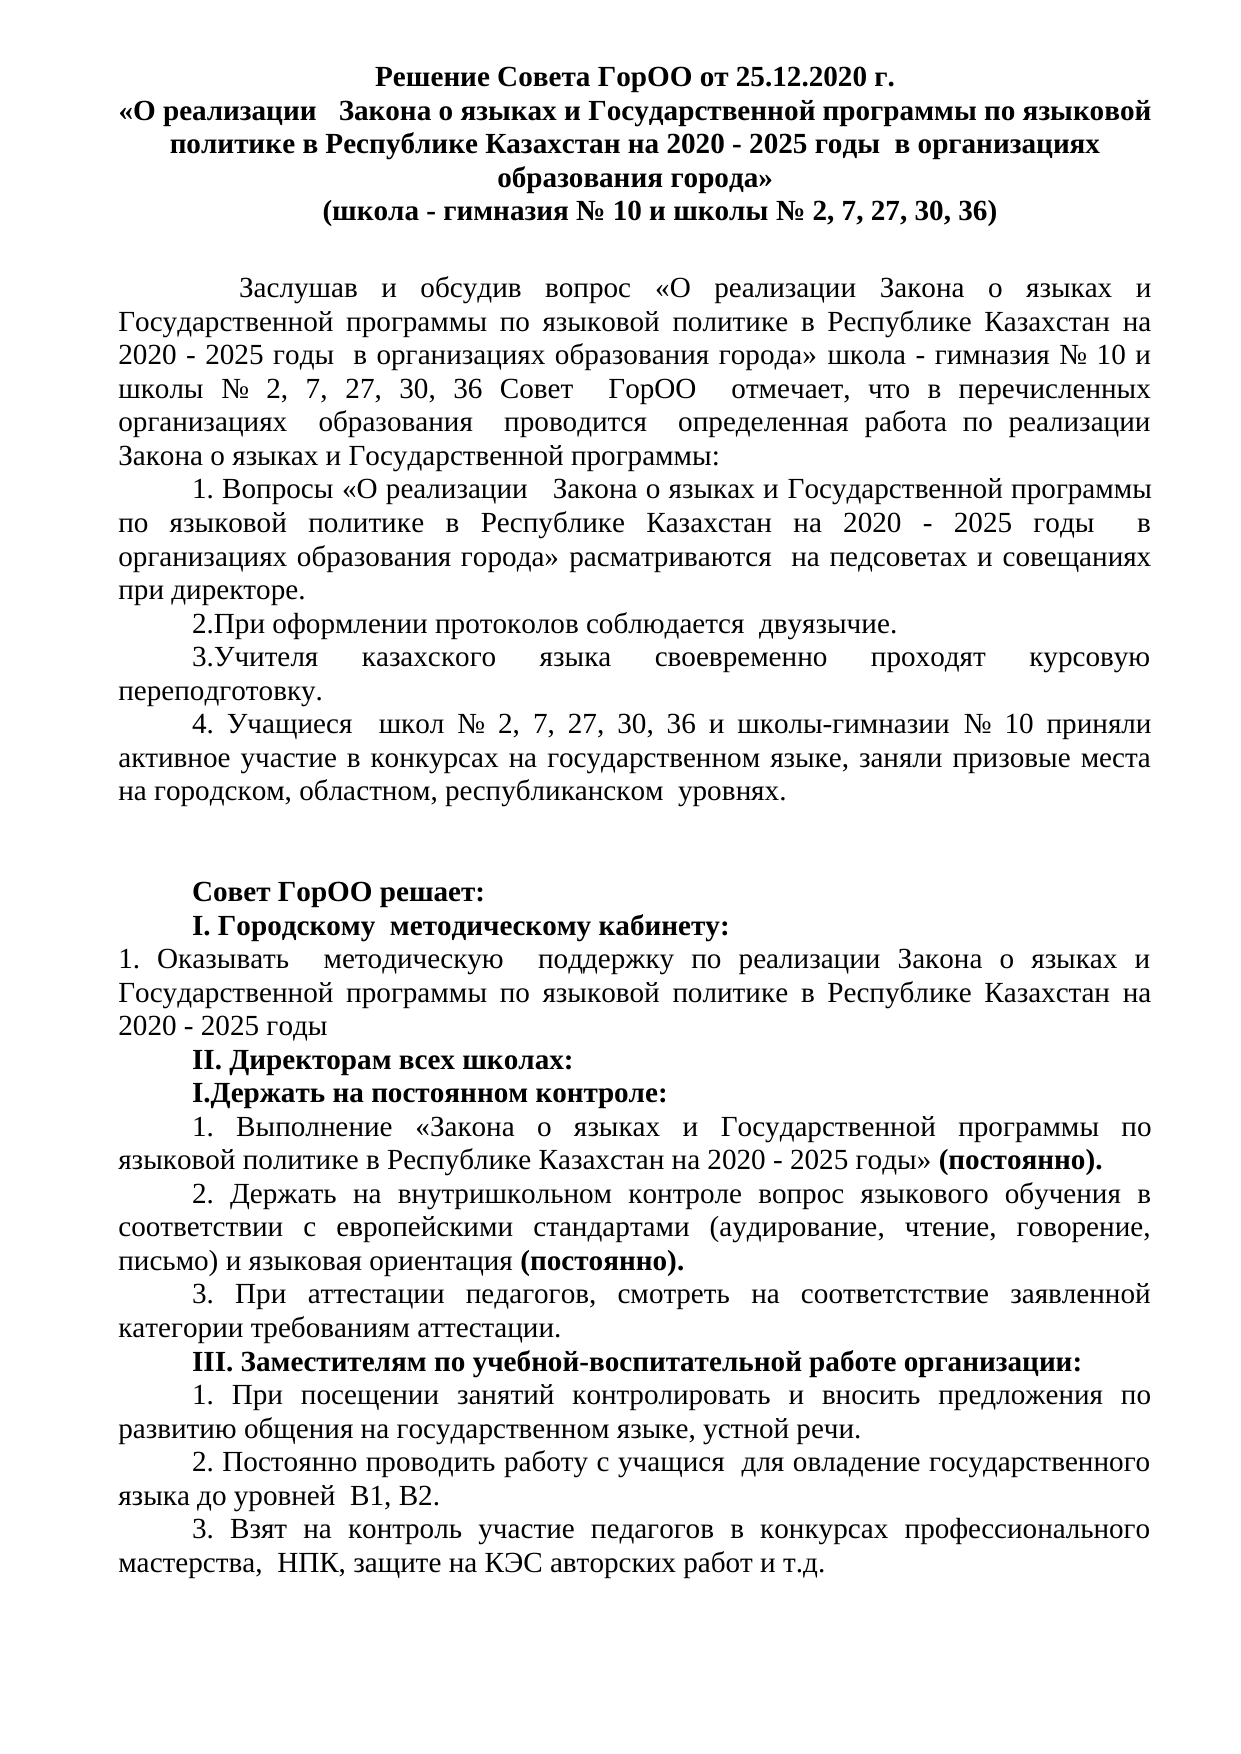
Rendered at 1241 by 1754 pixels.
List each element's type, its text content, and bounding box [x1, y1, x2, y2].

text 1. При посещении занятий контролировать и вносить предложения по развитию общения на государственном языке, устной речи. [118, 1377, 1152, 1444]
text 3.Учителя казахского языка своевременно проходят курсовую переподготовку. [118, 639, 1152, 706]
text І.Держать на постоянном контроле: [118, 1075, 1152, 1109]
text І. Городскому методическому кабинету: [118, 908, 1152, 941]
text «О реализации Закона о языках и Государственной программы по языковой политике в Республике Казахстан на 2020 - 2025 годы в организациях образования города» [118, 93, 1152, 193]
text 2.При оформлении протоколов соблюдается двуязычие. [118, 606, 1152, 639]
text 2. Постоянно проводить работу с учащися для овладение государственного языка до уровней В1, В2. [118, 1444, 1152, 1511]
text Решение Совета ГорОО от 25.12.2020 г. [118, 59, 1152, 93]
text (школа - гимназия № 10 и школы № 2, 7, 27, 30, 36) [118, 193, 1152, 227]
text ІІ. Директорам всех школах: [118, 1042, 1152, 1075]
text Заслушав и обсудив вопрос «О реализации Закона о языках и Государственной программы по языковой политике в Республике Казахстан на 2020 - 2025 годы в организациях образования города» школа - гимназия № 10 и школы № 2, 7, 27, 30, 36 Совет ГорОО отмечает, что в перечисленных организациях образования проводится определенная работа по реализации Закона о языках и Государственной программы: [118, 270, 1152, 472]
text 4. Учащиеся школ № 2, 7, 27, 30, 36 и школы-гимназии № 10 приняли активное участие в конкурсах на государственном языке, заняли призовые места на городском, областном, республиканском уровнях. [118, 706, 1152, 807]
text 1. Вопросы «О реализации Закона о языках и Государственной программы по языковой политике в Республике Казахстан на 2020 - 2025 годы в организациях образования города» расматриваются на педсоветах и совещаниях при директоре. [118, 472, 1152, 606]
text 1. Оказывать методическую поддержку по реализации Закона о языках и Государственной программы по языковой политике в Республике Казахстан на 2020 - 2025 годы [118, 941, 1152, 1042]
text ІІІ. Заместителям по учебной-воспитательной работе организации: [118, 1344, 1152, 1377]
text 3. Взят на контроль участие педагогов в конкурсах профессионального мастерства, НПК, защите на КЭС авторских работ и т.д. [118, 1511, 1152, 1578]
text Совет ГорОО решает: [118, 874, 1152, 908]
text 3. При аттестации педагогов, смотреть на соответстствие заявленной категории требованиям аттестации. [118, 1277, 1152, 1344]
text 2. Держать на внутришкольном контроле вопрос языкового обучения в соответствии с европейскими стандартами (аудирование, чтение, говорение, письмо) и языковая ориентация (постоянно). [118, 1176, 1152, 1277]
text 1. Выполнение «Закона о языках и Государственной программы по языковой политике в Республике Казахстан на 2020 - 2025 годы» (постоянно). [118, 1109, 1152, 1176]
